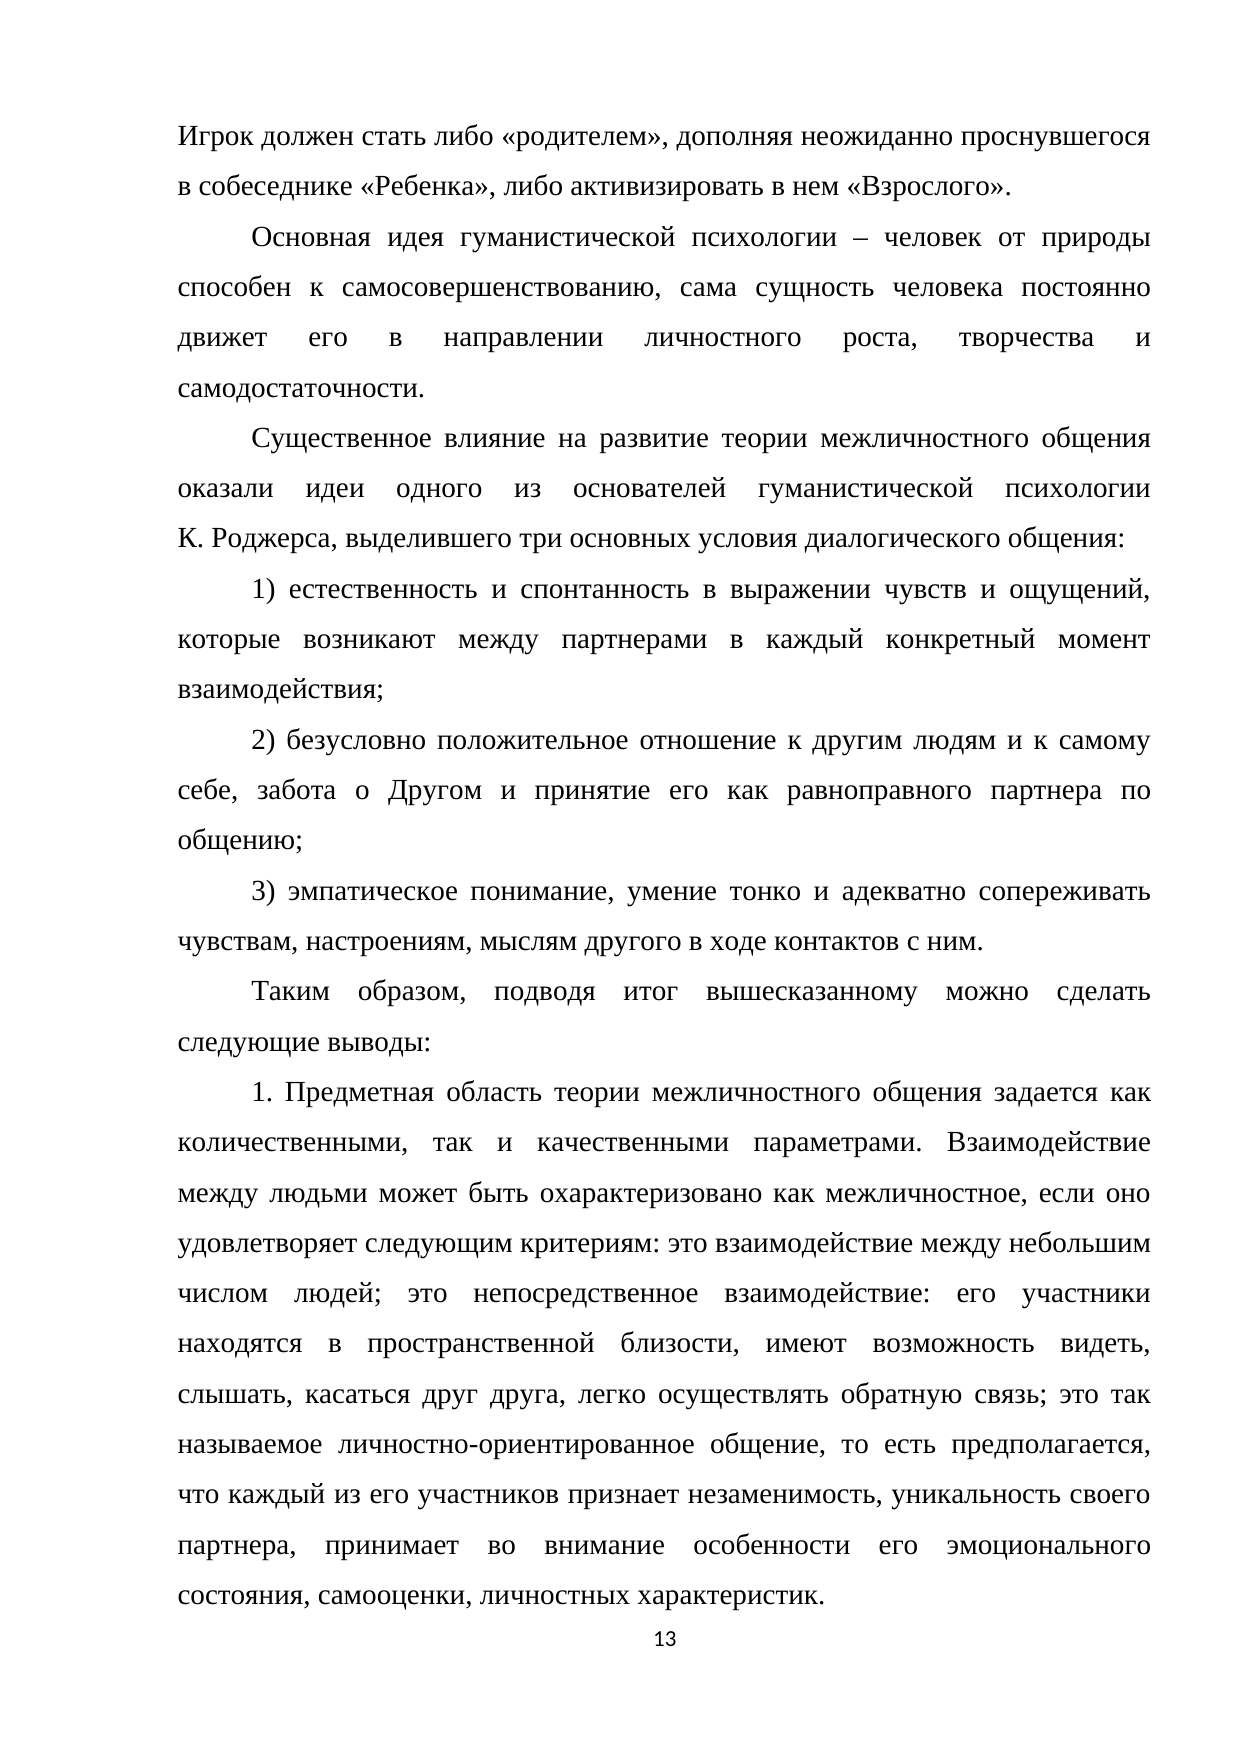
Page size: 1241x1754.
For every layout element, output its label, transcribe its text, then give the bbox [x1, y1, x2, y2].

text 2) безусловно положительное отношение к другим людям и к самому себе, забота о Другом и принятие его как равноправного партнера по общению; [177, 722, 1152, 856]
text 3) эмпатическое понимание, умение тонко и адекватно сопереживать чувствам, настроениям, мыслям другого в ходе контактов с ним. [177, 873, 1152, 957]
text Основная идея гуманистической психологии – человек от природы способен к самосовершенствованию, сама сущность человека постоянно движет его в направлении личностного роста, творчества и самодостаточности. [177, 219, 1152, 403]
text 1) естественность и спонтанность в выражении чувств и ощущений, которые возникают между партнерами в каждый конкретный момент взаимодействия; [177, 571, 1152, 705]
text Существенное влияние на развитие теории межличностного общения оказали идеи одного из основателей гуманистической психологии К. Роджерса, выделившего три основных условия диалогического общения: [177, 420, 1152, 554]
text 1. Предметная область теории межличностного общения задается как количественными, так и качественными параметрами. Взаимодействие между людьми может быть охарактеризовано как межличностное, если оно удовлетворяет следующим критериям: это взаимодействие между небольшим числом людей; это непосредственное взаимодействие: его участники находятся в пространственной близости, имеют возможность видеть, слышать, касаться друг друга, легко осуществлять обратную связь; это так называемое личностно-ориентированное общение, то есть предполагается, что каждый из его участников признает незаменимость, уникальность своего партнера, принимает во внимание особенности его эмоционального состояния, самооценки, личностных характеристик. [177, 1074, 1152, 1611]
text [177, 118, 1152, 202]
text Таким образом, подводя итог вышесказанному можно сделать следующие выводы: [177, 973, 1152, 1057]
